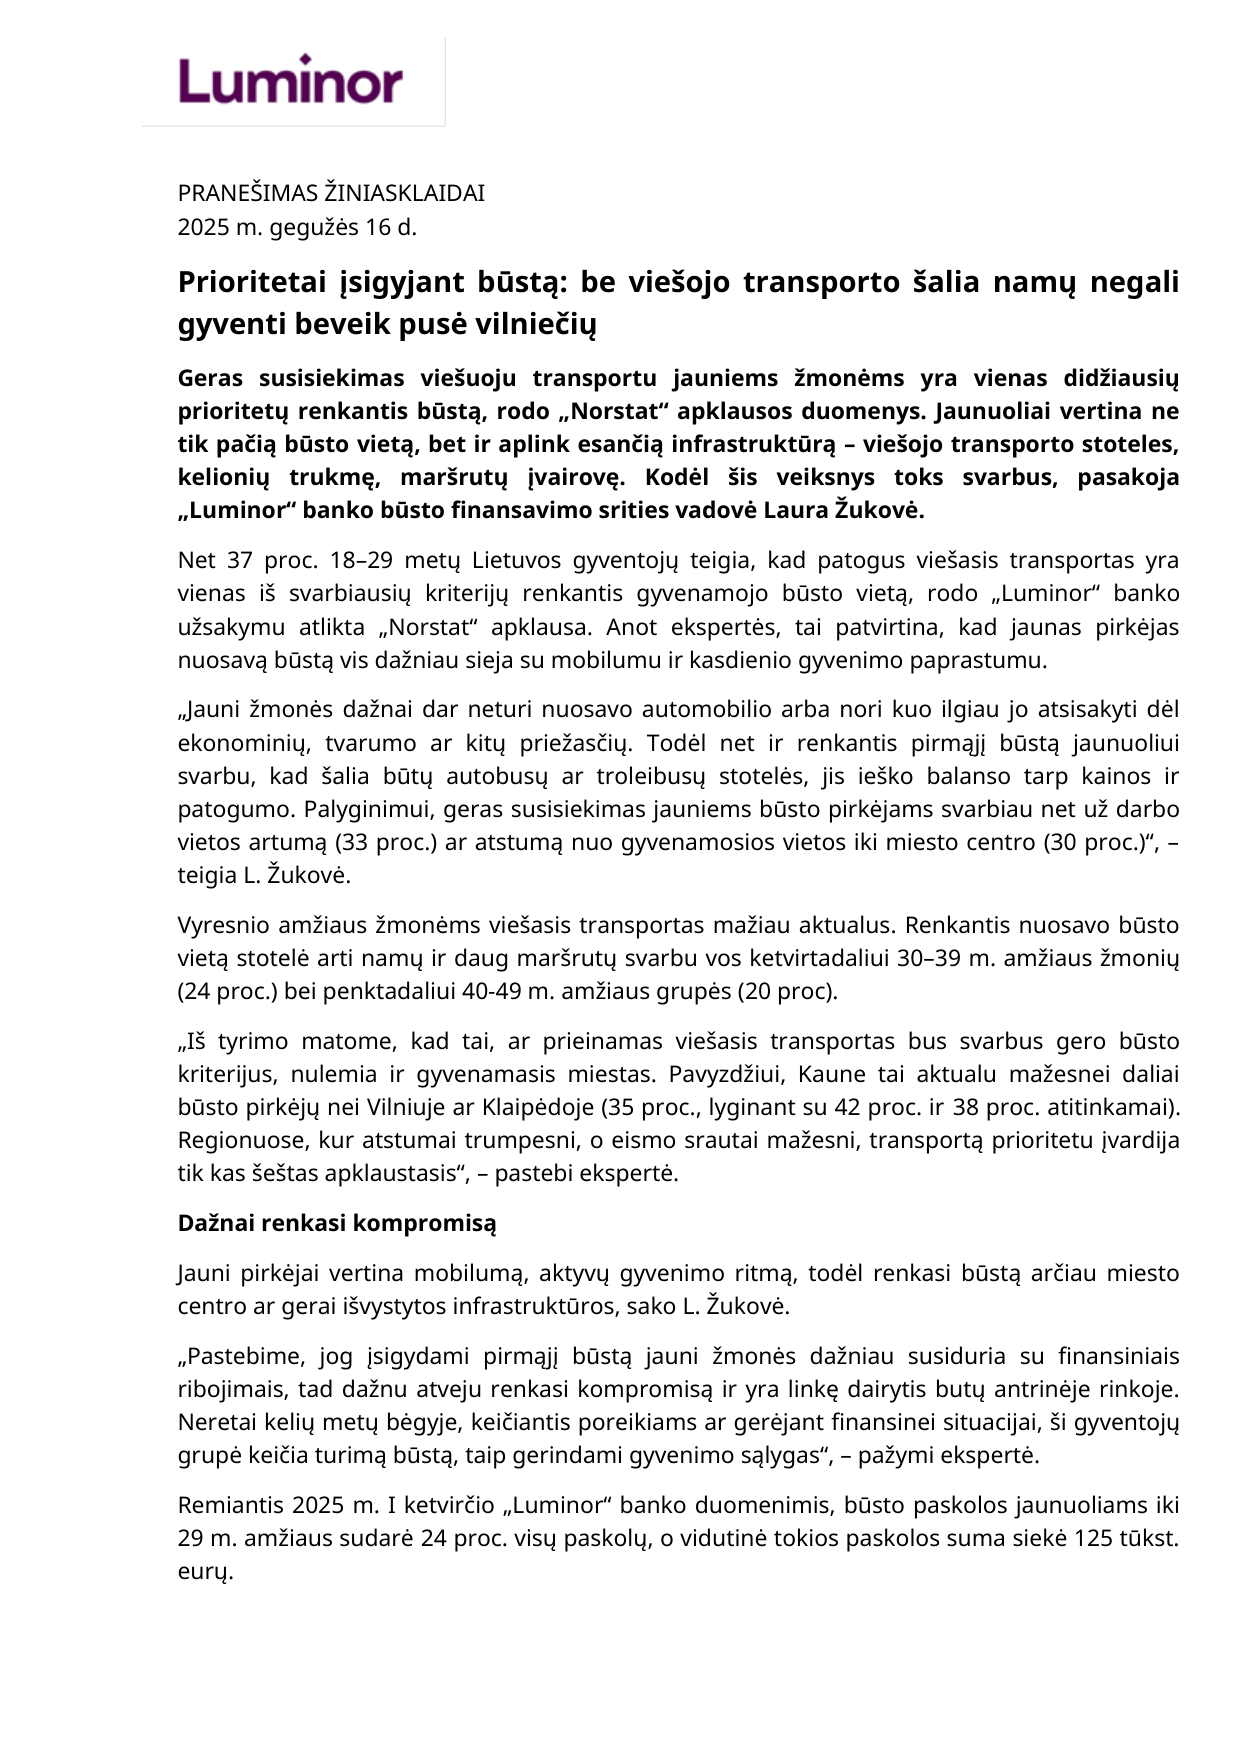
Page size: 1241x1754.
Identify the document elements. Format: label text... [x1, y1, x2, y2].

text „Jauni žmonės dažnai dar neturi nuosavo automobilio arba nori kuo ilgiau jo atsisakyti dėl ekonominių, tvarumo ar kitų priežasčių. Todėl net ir renkantis pirmąjį būstą jaunuoliui svarbu, kad šalia būtų autobusų ar troleibusų stotelės, jis ieško balanso tarp kainos ir patogumo. Palyginimui, geras susisiekimas jauniems būsto pirkėjams svarbiau net už darbo vietos artumą (33 proc.) ar atstumą nuo gyvenamosios vietos iki miesto centro (30 proc.)“, – teigia L. Žukovė. [177, 693, 1181, 890]
text „Iš tyrimo matome, kad tai, ar prieinamas viešasis transportas bus svarbus gero būsto kriterijus, nulemia ir gyvenamasis miestas. Pavyzdžiui, Kaune tai aktualu mažesnei daliai būsto pirkėjų nei Vilniuje ar Klaipėdoje (35 proc., lyginant su 42 proc. ir 38 proc. atitinkamai). Regionuose, kur atstumai trumpesni, o eismo srautai mažesni, transportą prioritetu įvardija tik kas šeštas apklaustasis“, – pastebi ekspertė. [177, 1025, 1181, 1189]
text PRANEŠIMAS ŽINIASKLAIDAI 2025 m. gegužės 16 d. [177, 177, 1181, 242]
text Dažnai renkasi kompromisą [177, 1207, 1181, 1238]
text Remiantis 2025 m. I ketvirčio „Luminor“ banko duomenimis, būsto paskolos jaunuoliams iki 29 m. amžiaus sudarė 24 proc. visų paskolų, o vidutinė tokios paskolos suma siekė 125 tūkst. eurų. [177, 1489, 1181, 1587]
text Vyresnio amžiaus žmonėms viešasis transportas mažiau aktualus. Renkantis nuosavo būsto vietą stotelė arti namų ir daug maršrutų svarbu vos ketvirtadaliui 30–39 m. amžiaus žmonių (24 proc.) bei penktadaliui 40-49 m. amžiaus grupės (20 proc). [177, 909, 1181, 1006]
text Jauni pirkėjai vertina mobilumą, aktyvų gyvenimo ritmą, todėl renkasi būstą arčiau miesto centro ar gerai išvystytos infrastruktūros, sako L. Žukovė. [177, 1257, 1181, 1321]
text „Pastebime, jog įsigydami pirmąjį būstą jauni žmonės dažniau susiduria su finansiniais ribojimais, tad dažnu atveju renkasi kompromisą ir yra linkę dairytis butų antrinėje rinkoje. Neretai kelių metų bėgyje, keičiantis poreikiams ar gerėjant finansinei situacijai, ši gyventojų grupė keičia turimą būstą, taip gerindami gyvenimo sąlygas“, – pažymi ekspertė. [177, 1340, 1181, 1471]
picture [141, 38, 447, 128]
text Prioritetai įsigyjant būstą: be viešojo transporto šalia namų negali gyventi beveik pusė vilniečių [177, 261, 1181, 343]
text Geras susisiekimas viešuoju transportu jauniems žmonėms yra vienas didžiausių prioritetų renkantis būstą, rodo „Norstat“ apklausos duomenys. Jaunuoliai vertina ne tik pačią būsto vietą, bet ir aplink esančią infrastruktūrą – viešojo transporto stoteles, kelionių trukmę, maršrutų įvairovę. Kodėl šis veiksnys toks svarbus, pasakoja „Luminor“ banko būsto finansavimo srities vadovė Laura Žukovė. [177, 362, 1181, 526]
text Net 37 proc. 18–29 metų Lietuvos gyventojų teigia, kad patogus viešasis transportas yra vienas iš svarbiausių kriterijų renkantis gyvenamojo būsto vietą, rodo „Luminor“ banko užsakymu atlikta „Norstat“ apklausa. Anot ekspertės, tai patvirtina, kad jaunas pirkėjas nuosavą būstą vis dažniau sieja su mobilumu ir kasdienio gyvenimo paprastumu. [177, 544, 1181, 675]
